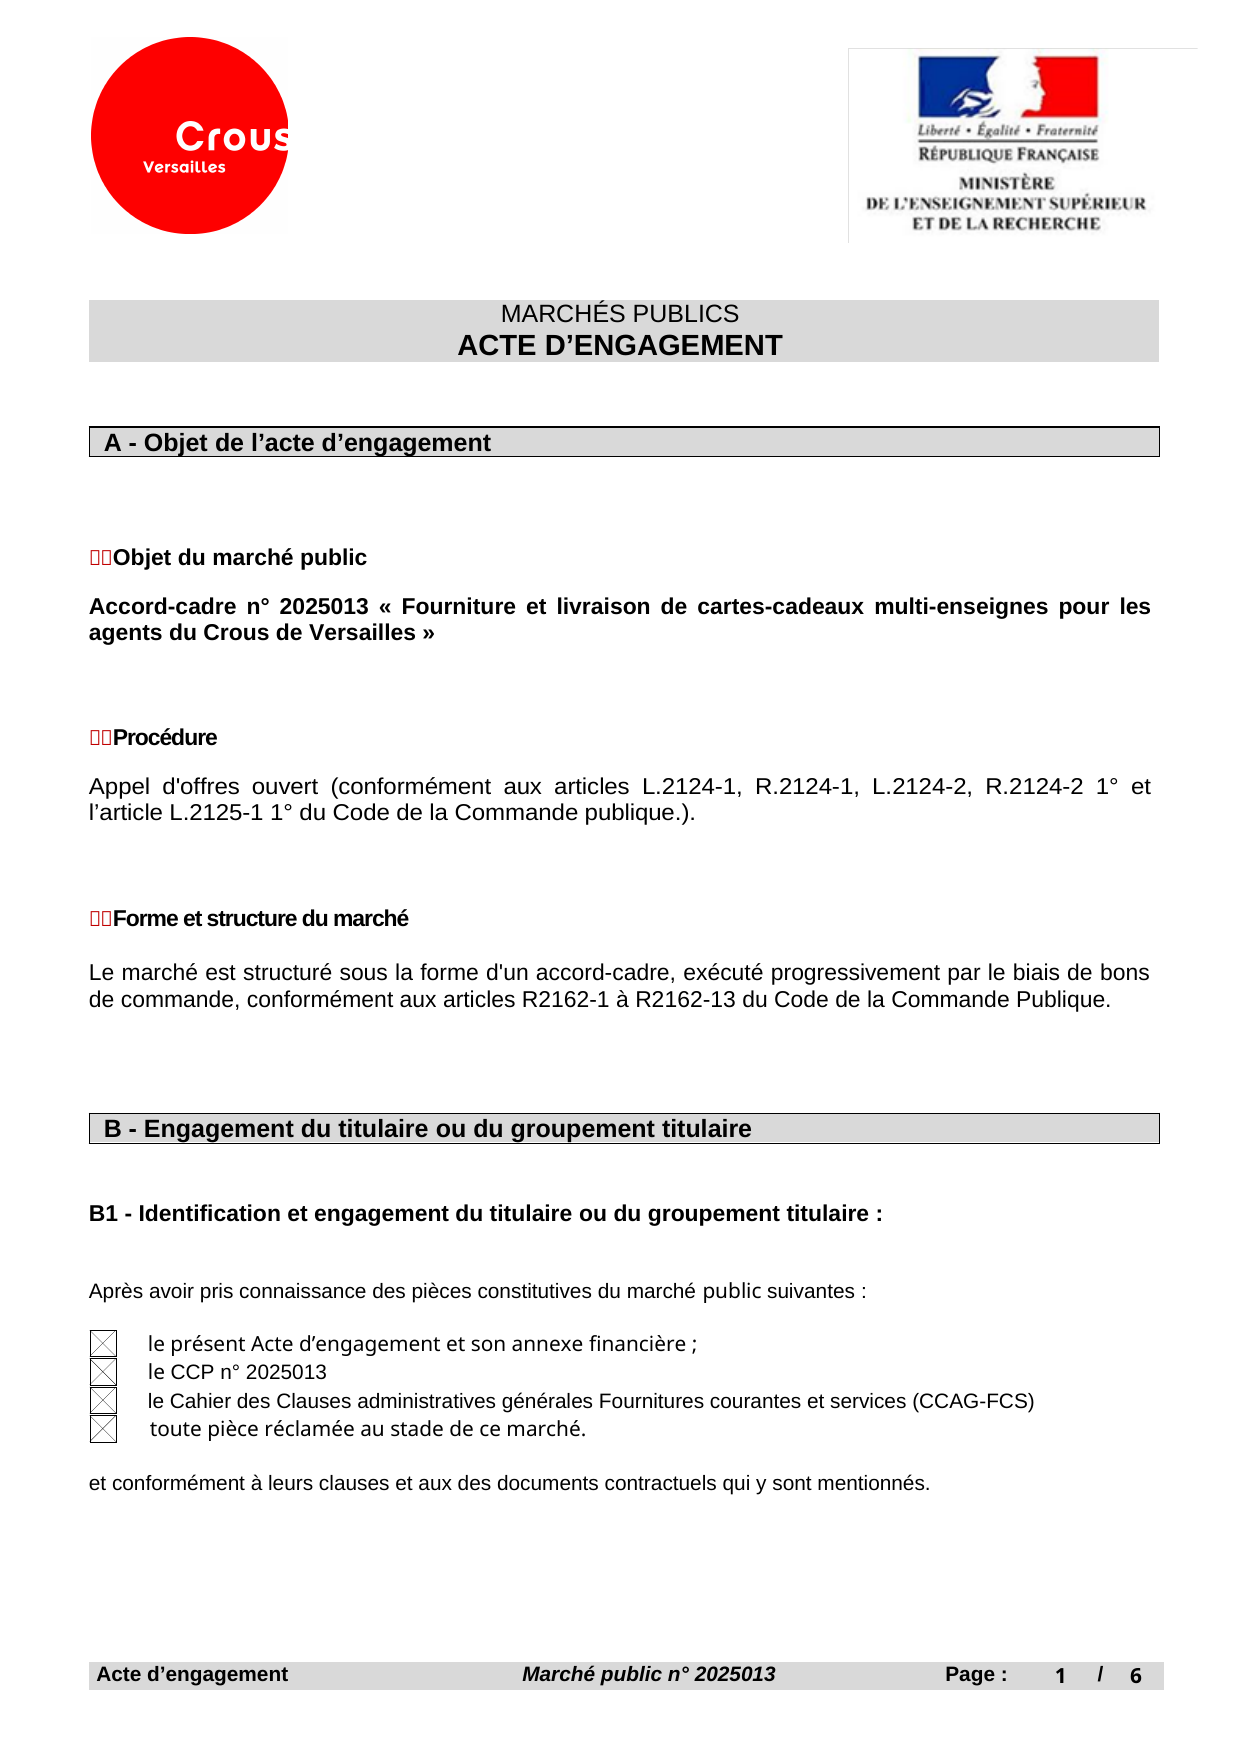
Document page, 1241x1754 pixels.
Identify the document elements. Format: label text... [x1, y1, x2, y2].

text Le marché est structuré sous la forme d'un accord-cadre, exécuté progressivement par le biais de bons de commande, conformément aux articles R2162-1 à R2162-13 du Code de la Commande Publique. [89, 959, 1152, 1012]
table_header [1026, 300, 1159, 362]
text et conformément à leurs clauses et aux des documents contractuels qui y sont mentionnés. [89, 1471, 1152, 1495]
table_header A - Objet de l’acte d’engagement [90, 428, 1159, 456]
text le Cahier des Clauses administratives générales Fournitures courantes et services (CCAG-FCS) [116, 1386, 1152, 1414]
text Accord-cadre n° 2025013 « Fourniture et livraison de cartes-cadeaux multi-enseignes pour les agents du Crous de Versailles » [89, 593, 1152, 645]
text toute pièce réclamée au stade de ce marché. [89, 1414, 1152, 1443]
text Forme et structure du marché [89, 904, 1152, 933]
text Appel d'offres ouvert (conformément aux articles L.2124-1, R.2124-1, L.2124-2, R.2124-2 1° et l’article L.2125-1 1° du Code de la Commande publique.). [89, 773, 1152, 825]
table_header B - Engagement du titulaire ou du groupement titulaire [90, 1114, 1159, 1142]
picture [847, 47, 1198, 243]
text le CCP n° 2025013 [89, 1357, 1152, 1386]
text Procédure [89, 723, 1152, 751]
picture [91, 37, 288, 234]
subtitle B1 - Identification et engagement du titulaire ou du groupement titulaire : [89, 1200, 1152, 1227]
text Après avoir pris connaissance des pièces constitutives du marché public suivantes : [89, 1277, 1152, 1305]
text Objet du marché public [89, 543, 1152, 571]
table_header MARCHÉS PUBLICS ACTE D’ENGAGEMENT [89, 300, 1026, 362]
text le présent Acte d’engagement et son annexe financière ; [89, 1329, 1152, 1357]
table_header [87, 47, 1203, 271]
